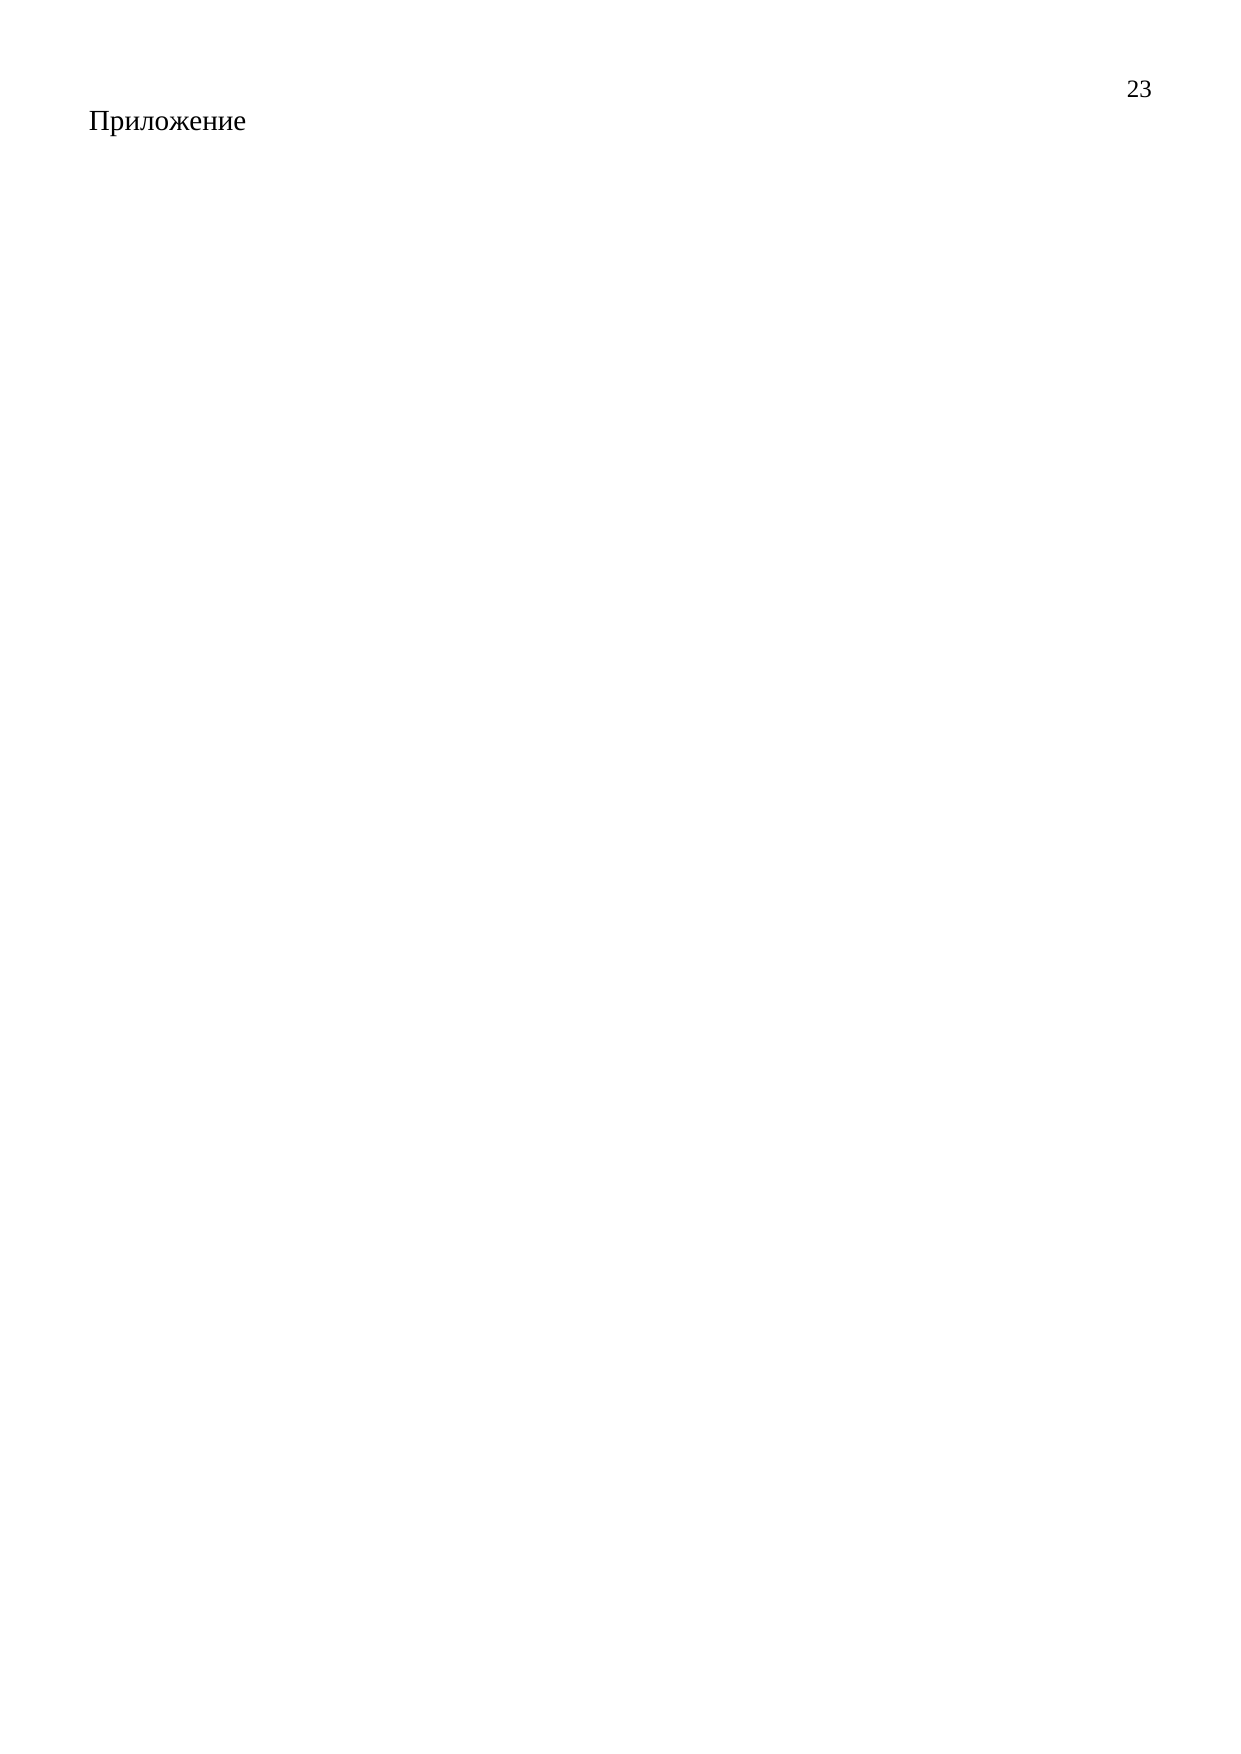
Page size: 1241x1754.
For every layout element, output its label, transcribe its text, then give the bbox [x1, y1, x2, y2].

text Приложение [89, 103, 1152, 136]
